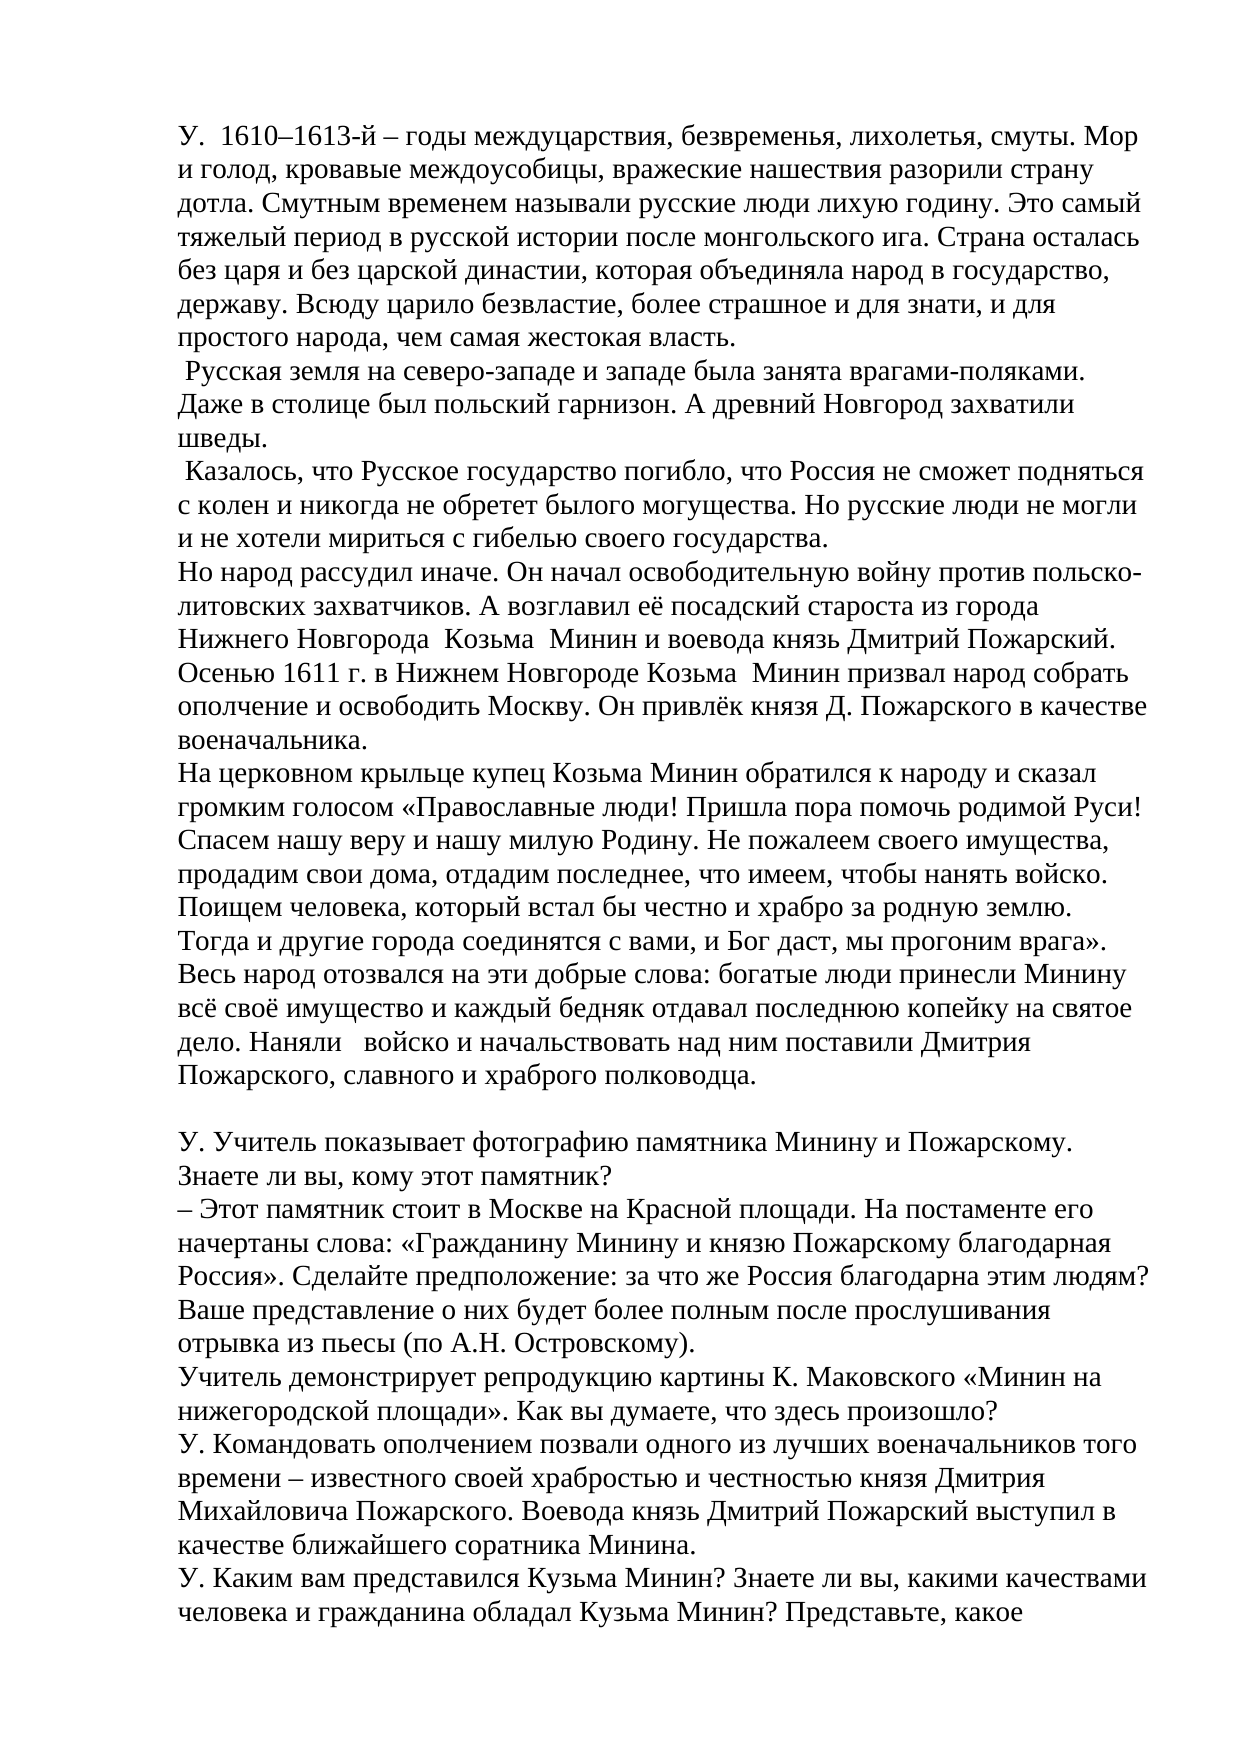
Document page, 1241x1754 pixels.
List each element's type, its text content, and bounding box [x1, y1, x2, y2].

text Учитель демонстрирует репродукцию картины К. Маковского «Минин на нижегородской площади». Как вы думаете, что здесь произошло? [177, 1359, 1152, 1426]
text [177, 1560, 1152, 1627]
text Весь народ отозвался на эти добрые слова: богатые люди принесли Минину всё своё имущество и каждый бедняк отдавал последнюю копейку на святое дело. Наняли войско и начальствовать над ним поставили Дмитрия Пожарского, славного и храброго полководца. [177, 957, 1152, 1091]
text Казалось, что Русское государство погибло, что Россия не сможет подняться с колен и никогда не обретет былого могущества. Но русские люди не могли и не хотели мириться с гибелью своего государства. [177, 453, 1152, 554]
text Но народ рассудил иначе. Он начал освободительную войну против польско-литовских захватчиков. А возглавил её посадский староста из города Нижнего Новгорода Козьма Минин и воевода князь Дмитрий Пожарский. Осенью 1611 г. в Нижнем Новгороде Козьма Минин призвал народ собрать ополчение и освободить Москву. Он привлёк князя Д. Пожарского в качестве военачальника. [177, 554, 1152, 755]
text – Этот памятник стоит в Москве на Красной площади. На постаменте его начертаны слова: «Гражданину Минину и князю Пожарскому благодарная Россия». Сделайте предположение: за что же Россия благодарна этим людям? Ваше представление о них будет более полным после прослушивания отрывка из пьесы (по А.Н. Островскому). [177, 1191, 1152, 1359]
text Русская земля на северо-западе и западе была занята врагами-поляками. Даже в столице был польский гарнизон. А древний Новгород захватили шведы. [177, 353, 1152, 453]
text У. Учитель показывает фотографию памятника Минину и Пожарскому. Знаете ли вы, кому этот памятник? [177, 1124, 1152, 1191]
text У. 1610–1613-й – годы междуцарствия, безвременья, лихолетья, смуты. Мор и голод, кровавые междоусобицы, вражеские нашествия разорили страну дотла. Смутным временем называли русские люди лихую годину. Это самый тяжелый период в русской истории после монгольского ига. Страна осталась без царя и без царской династии, которая объединяла народ в государство, державу. Всюду царило безвластие, более страшное и для знати, и для простого народа, чем самая жестокая власть. [177, 118, 1152, 353]
text На церковном крыльце купец Козьма Минин обратился к народу и сказал громким голосом «Православные люди! Пришла пора помочь родимой Руси! Спасем нашу веру и нашу милую Родину. Не пожалеем своего имущества, продадим свои дома, отдадим последнее, что имеем, чтобы нанять войско. Поищем человека, который встал бы честно и храбро за родную землю. Тогда и другие города соединятся с вами, и Бог даст, мы прогоним врага». [177, 755, 1152, 957]
text У. Командовать ополчением позвали одного из лучших военачальников того времени – известного своей храбростью и честностью князя Дмитрия Михайловича Пожарского. Воевода князь Дмитрий Пожарский выступил в качестве ближайшего соратника Минина. [177, 1426, 1152, 1560]
